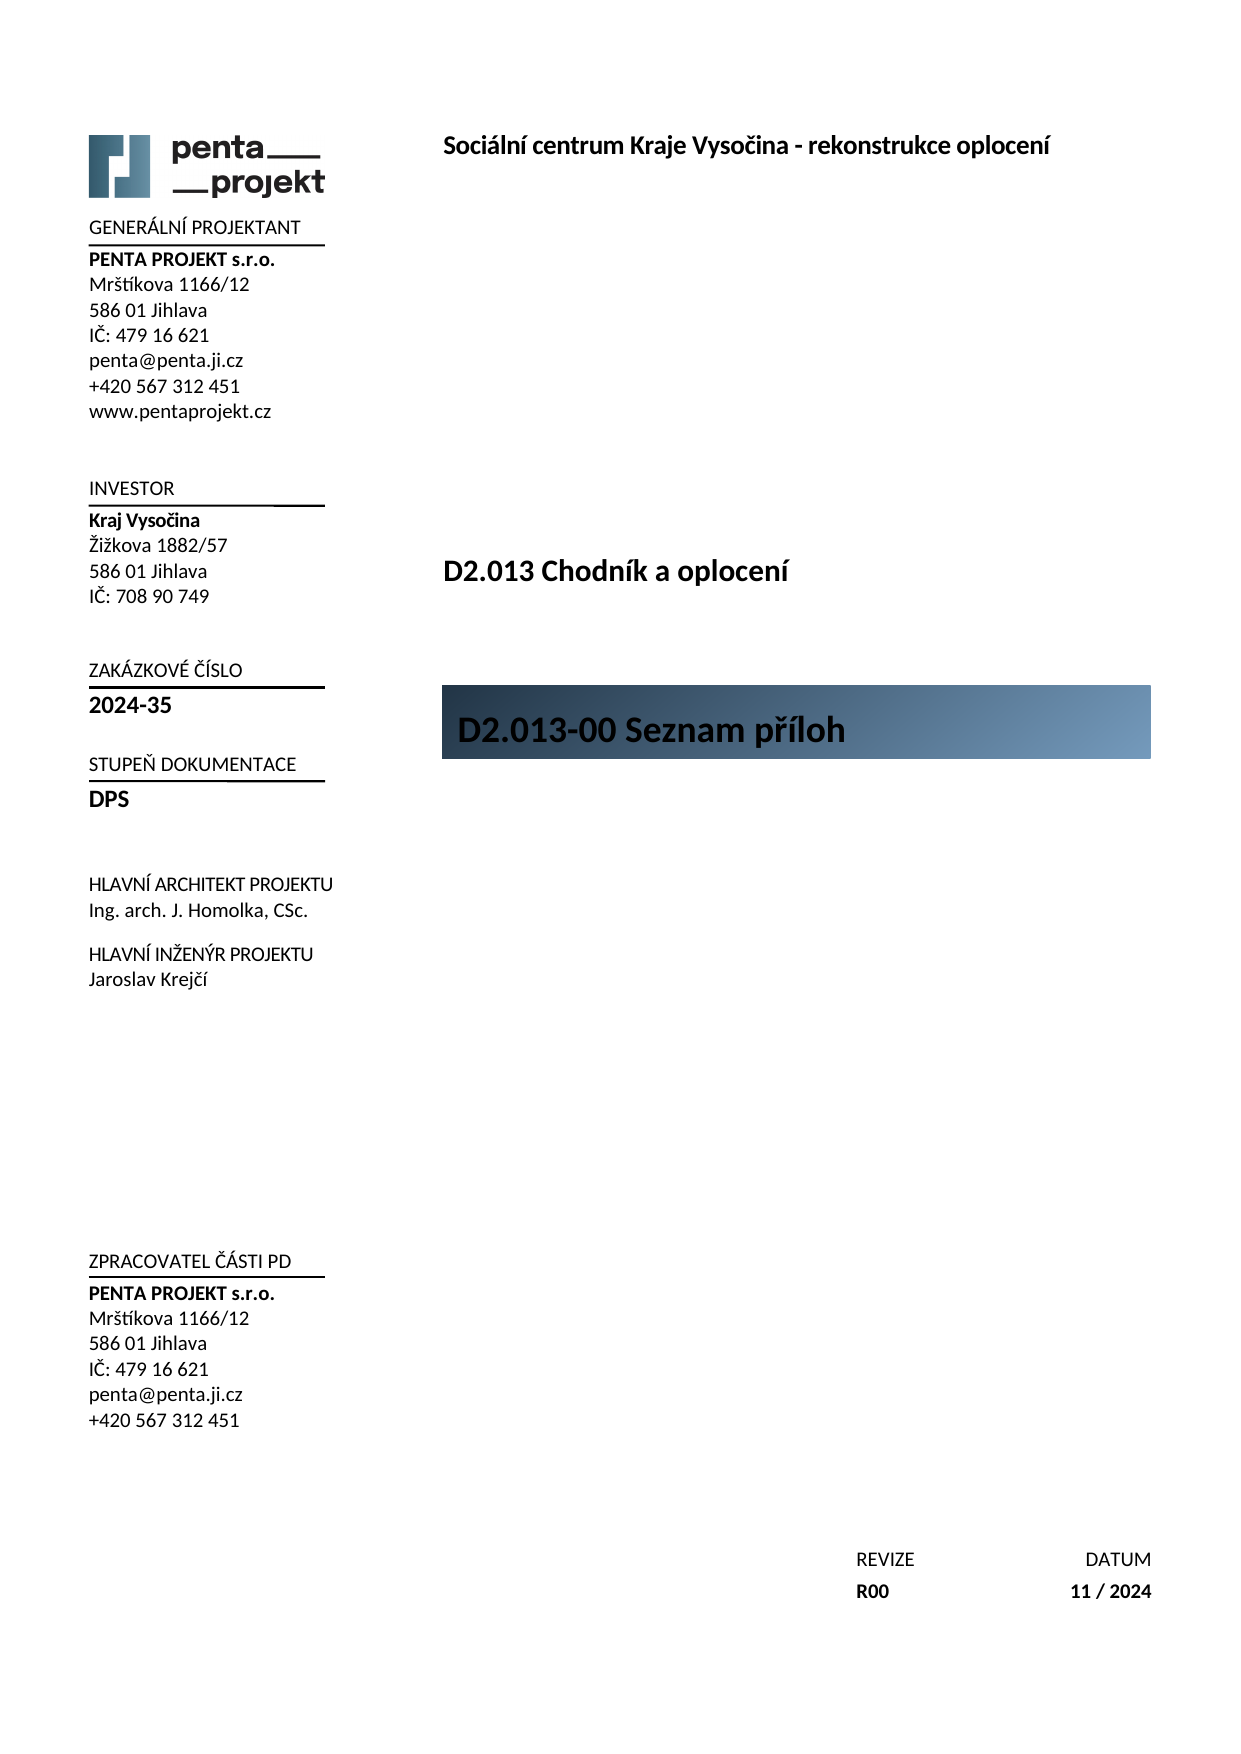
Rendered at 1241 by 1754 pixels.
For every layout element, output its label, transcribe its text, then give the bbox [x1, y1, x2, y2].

text D2.013 Chodník a oplocení [443, 551, 1152, 589]
text Sociální centrum Kraje Vysočina - rekonstrukce oplocení [443, 128, 1152, 161]
picture [88, 135, 325, 198]
